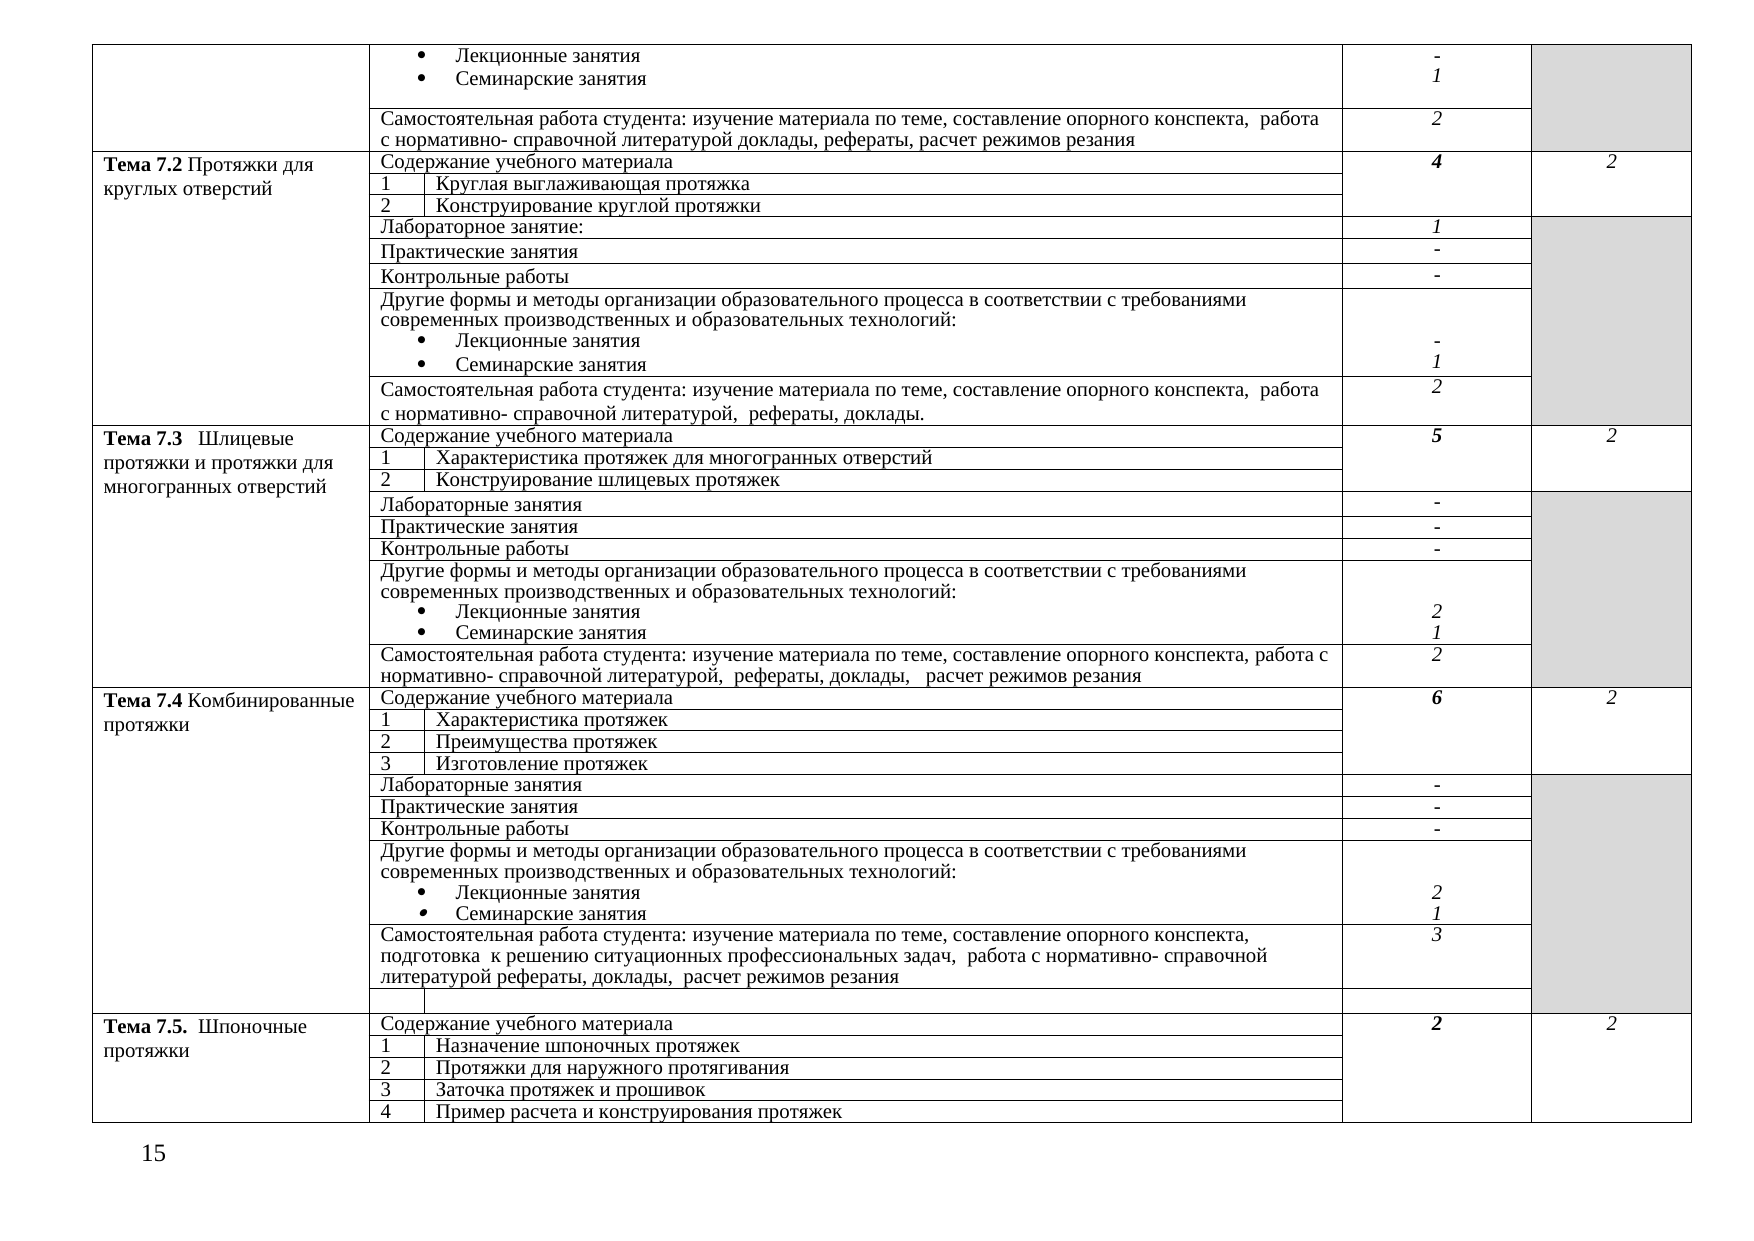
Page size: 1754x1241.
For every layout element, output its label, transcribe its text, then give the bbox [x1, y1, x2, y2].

table_cell 3 [370, 753, 424, 774]
table_cell 6 [1343, 688, 1531, 774]
table_cell 1 [370, 710, 424, 730]
table_cell [1343, 989, 1531, 1013]
table_cell 2 [1532, 152, 1691, 216]
table_cell Конструирование шлицевых протяжек [425, 470, 1342, 491]
table_cell Самостоятельная работа студента: изучение материала по теме, составление опорного конспекта, работа с нормативно- справочной литературой, рефераты, доклады. [370, 377, 1342, 425]
table_cell 2 [370, 195, 424, 216]
table_cell 4 [370, 1101, 424, 1122]
table_cell 1 [1343, 217, 1531, 238]
table_cell Характеристика протяжек для многогранных отверстий [425, 448, 1342, 469]
table_cell 4 [1343, 152, 1531, 216]
table_cell Лабораторные занятия [370, 775, 1342, 796]
table_cell Содержание учебного материала [370, 688, 1342, 708]
table_cell - [1343, 239, 1531, 263]
table_cell 2 [370, 470, 424, 491]
table_cell - 1 [1343, 289, 1531, 376]
table_cell 1 [370, 174, 424, 194]
table_cell - [1343, 492, 1531, 516]
table_cell Заточка протяжек и прошивок [425, 1080, 1342, 1100]
table_cell - 1 [1343, 45, 1531, 108]
table_cell Содержание учебного материала [370, 1014, 1342, 1035]
table_cell 2 [1343, 1014, 1531, 1122]
table_cell Характеристика протяжек [425, 710, 1342, 730]
table_cell [425, 989, 1342, 1013]
table_cell Тема 7.5. Шпоночные протяжки [93, 1014, 369, 1122]
table_cell [1532, 775, 1691, 1013]
table_cell Назначение шпоночных протяжек [425, 1036, 1342, 1057]
table_cell Лабораторное занятие: [370, 217, 1342, 238]
table_cell Практические занятия [370, 239, 1342, 263]
table_cell 2 [1532, 1014, 1691, 1122]
table_cell Контрольные работы [370, 264, 1342, 288]
table_cell Самостоятельная работа студента: изучение материала по теме, составление опорного конспекта, работа с нормативно- справочной литературой, рефераты, доклады, расчет режимов резания [370, 645, 1342, 687]
table_cell Содержание учебного материала [370, 426, 1342, 447]
table_cell Контрольные работы [370, 819, 1342, 840]
table_cell Тема 7.3 Шлицевые протяжки и протяжки для многогранных отверстий [93, 426, 369, 687]
table_cell Пример расчета и конструирования протяжек [425, 1101, 1342, 1122]
table_cell Самостоятельная работа студента: изучение материала по теме, составление опорного конспекта, подготовка к решению ситуационных профессиональных задач, работа с нормативно- справочной литературой рефераты, доклады, расчет режимов резания [370, 925, 1342, 988]
table_cell 5 [1343, 426, 1531, 491]
table_cell 2 1 [1343, 561, 1531, 644]
table_cell Круглая выглаживающая протяжка [425, 174, 1342, 194]
table_cell [1532, 492, 1691, 687]
table_cell - [1343, 517, 1531, 538]
table_cell 3 [370, 1080, 424, 1100]
table_cell Лабораторные занятия [370, 492, 1342, 516]
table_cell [370, 45, 1342, 108]
table_cell 2 [370, 731, 424, 752]
table_cell 1 [370, 448, 424, 469]
table_cell - [1343, 797, 1531, 818]
table_cell Контрольные работы [370, 539, 1342, 559]
table_cell Тема 7.2 Протяжки для круглых отверстий [93, 152, 369, 425]
table_cell 2 [1532, 426, 1691, 491]
table_cell 2 [1343, 109, 1531, 151]
table_cell 2 [1343, 645, 1531, 687]
table_cell Преимущества протяжек [425, 731, 1342, 752]
table_cell - [1343, 539, 1531, 559]
table_cell 2 [370, 1058, 424, 1078]
table_cell Практические занятия [370, 517, 1342, 538]
table_cell 2 [1343, 377, 1531, 425]
table_cell 2 [1532, 688, 1691, 774]
table_cell - [1343, 264, 1531, 288]
table_cell [1532, 217, 1691, 425]
table_cell 3 [1343, 925, 1531, 988]
table_cell Конструирование круглой протяжки [425, 195, 1342, 216]
table_cell Самостоятельная работа студента: изучение материала по теме, составление опорного конспекта, работа с нормативно- справочной литературой доклады, рефераты, расчет режимов резания [370, 109, 1342, 151]
table_cell Изготовление протяжек [425, 753, 1342, 774]
table_cell - [1343, 819, 1531, 840]
table_cell 1 [370, 1036, 424, 1057]
table_cell 2 1 [1343, 841, 1531, 924]
table_cell Практические занятия [370, 797, 1342, 818]
table_cell - [1343, 775, 1531, 796]
table_cell Содержание учебного материала [370, 152, 1342, 172]
table_cell Протяжки для наружного протягивания [425, 1058, 1342, 1078]
table_cell [370, 989, 424, 1013]
table_cell Тема 7.4 Комбинированные протяжки [93, 688, 369, 1013]
